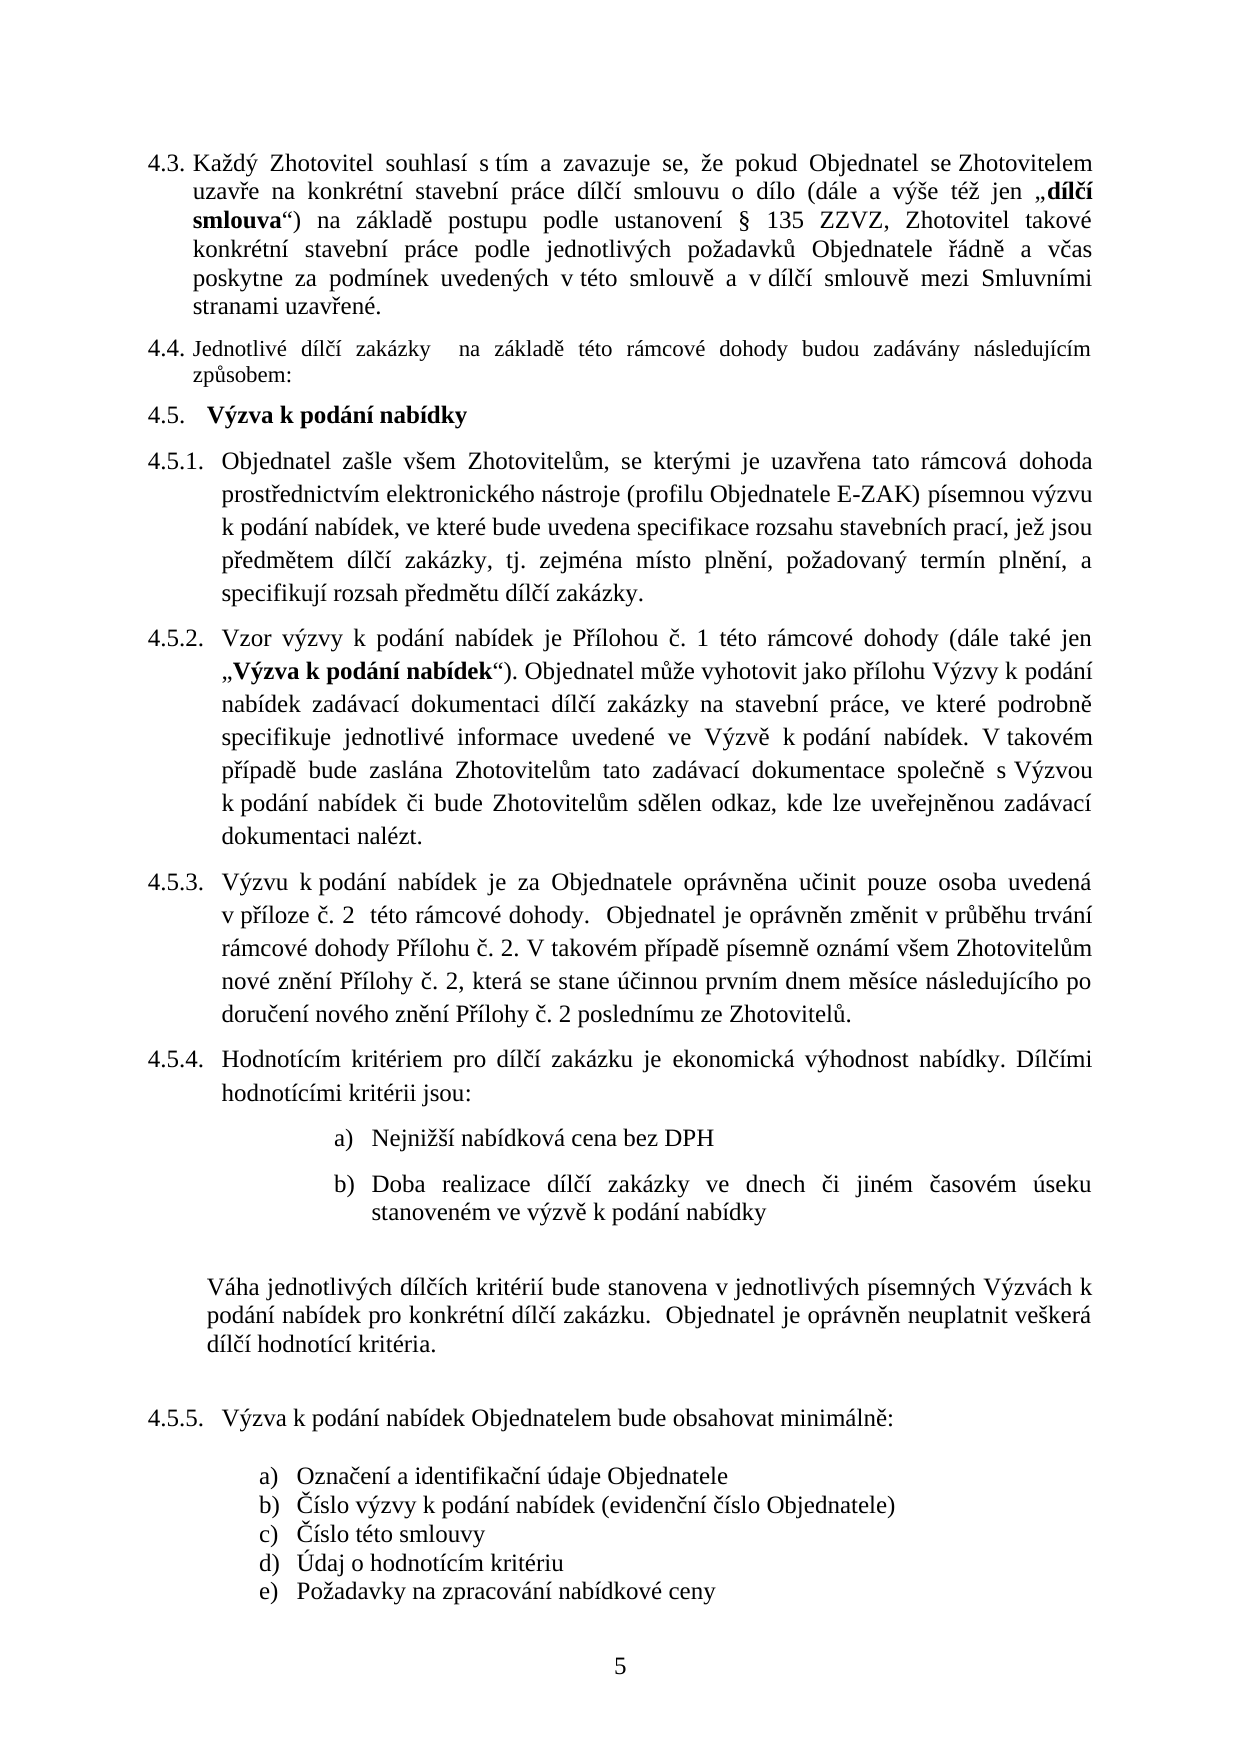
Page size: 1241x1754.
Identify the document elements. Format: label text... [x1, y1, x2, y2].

list Požadavky na zpracování nabídkové ceny [259, 1576, 1093, 1605]
list Číslo této smlouvy [259, 1519, 1093, 1548]
list Váha jednotlivých dílčích kritérií bude stanovena v jednotlivých písemných Výzvách k podání nabídek pro konkrétní dílčí zakázku. Objednatel je oprávněn neuplatnit veškerá dílčí hodnotící kritéria. [207, 1272, 1093, 1358]
list Číslo výzvy k podání nabídek (evidenční číslo Objednatele) [259, 1490, 1093, 1519]
list Doba realizace dílčí zakázky ve dnech či jiném časovém úseku stanoveném ve výzvě k podání nabídky [334, 1169, 1093, 1226]
list Nejnižší nabídková cena bez DPH [334, 1123, 1093, 1152]
list Označení a identifikační údaje Objednatele [259, 1461, 1093, 1490]
list Každý Zhotovitel souhlasí s tím a zavazuje se, že pokud Objednatel se Zhotovitelem uzavře na konkrétní stavební práce dílčí smlouvu o dílo (dále a výše též jen „dílčí smlouva“) na základě postupu podle ustanovení § 135 ZZVZ, Zhotovitel takové konkrétní stavební práce podle jednotlivých požadavků Objednatele řádně a včas poskytne za podmínek uvedených v této smlouvě a v dílčí smlouvě mezi Smluvními stranami uzavřené. [148, 148, 1093, 320]
subtitle Výzva k podání nabídky [148, 400, 1093, 429]
list Hodnotícím kritériem pro dílčí zakázku je ekonomická výhodnost nabídky. Dílčími hodnotícími kritérii jsou: [148, 1044, 1093, 1106]
list Výzva k podání nabídek Objednatelem bude obsahovat minimálně: [148, 1403, 1093, 1432]
subtitle Vzor výzvy k podání nabídek je Přílohou č. 1 této rámcové dohody (dále také jen „Výzva k podání nabídek“). Objednatel může vyhotovit jako přílohu Výzvy k podání nabídek zadávací dokumentaci dílčí zakázky na stavební práce, ve které podrobně specifikuje jednotlivé informace uvedené ve Výzvě k podání nabídek. V takovém případě bude zaslána Zhotovitelům tato zadávací dokumentace společně s Výzvou k podání nabídek či bude Zhotovitelům sdělen odkaz, kde lze uveřejněnou zadávací dokumentaci nalézt. [148, 623, 1093, 850]
list Výzvu k podání nabídek je za Objednatele oprávněna učinit pouze osoba uvedená v příloze č. 2 této rámcové dohody. Objednatel je oprávněn změnit v průběhu trvání rámcové dohody Přílohu č. 2. V takovém případě písemně oznámí všem Zhotovitelům nové znění Přílohy č. 2, která se stane účinnou prvním dnem měsíce následujícího po doručení nového znění Přílohy č. 2 poslednímu ze Zhotovitelů. [148, 867, 1093, 1028]
list Jednotlivé dílčí zakázky na základě této rámcové dohody budou zadávány následujícím způsobem: [148, 333, 1093, 388]
list Údaj o hodnotícím kritériu [259, 1548, 1093, 1576]
subtitle Objednatel zašle všem Zhotovitelům, se kterými je uzavřena tato rámcová dohoda prostřednictvím elektronického nástroje (profilu Objednatele E-ZAK) písemnou výzvu k podání nabídek, ve které bude uvedena specifikace rozsahu stavebních prací, jež jsou předmětem dílčí zakázky, tj. zejména místo plnění, požadovaný termín plnění, a specifikují rozsah předmětu dílčí zakázky. [148, 446, 1093, 607]
